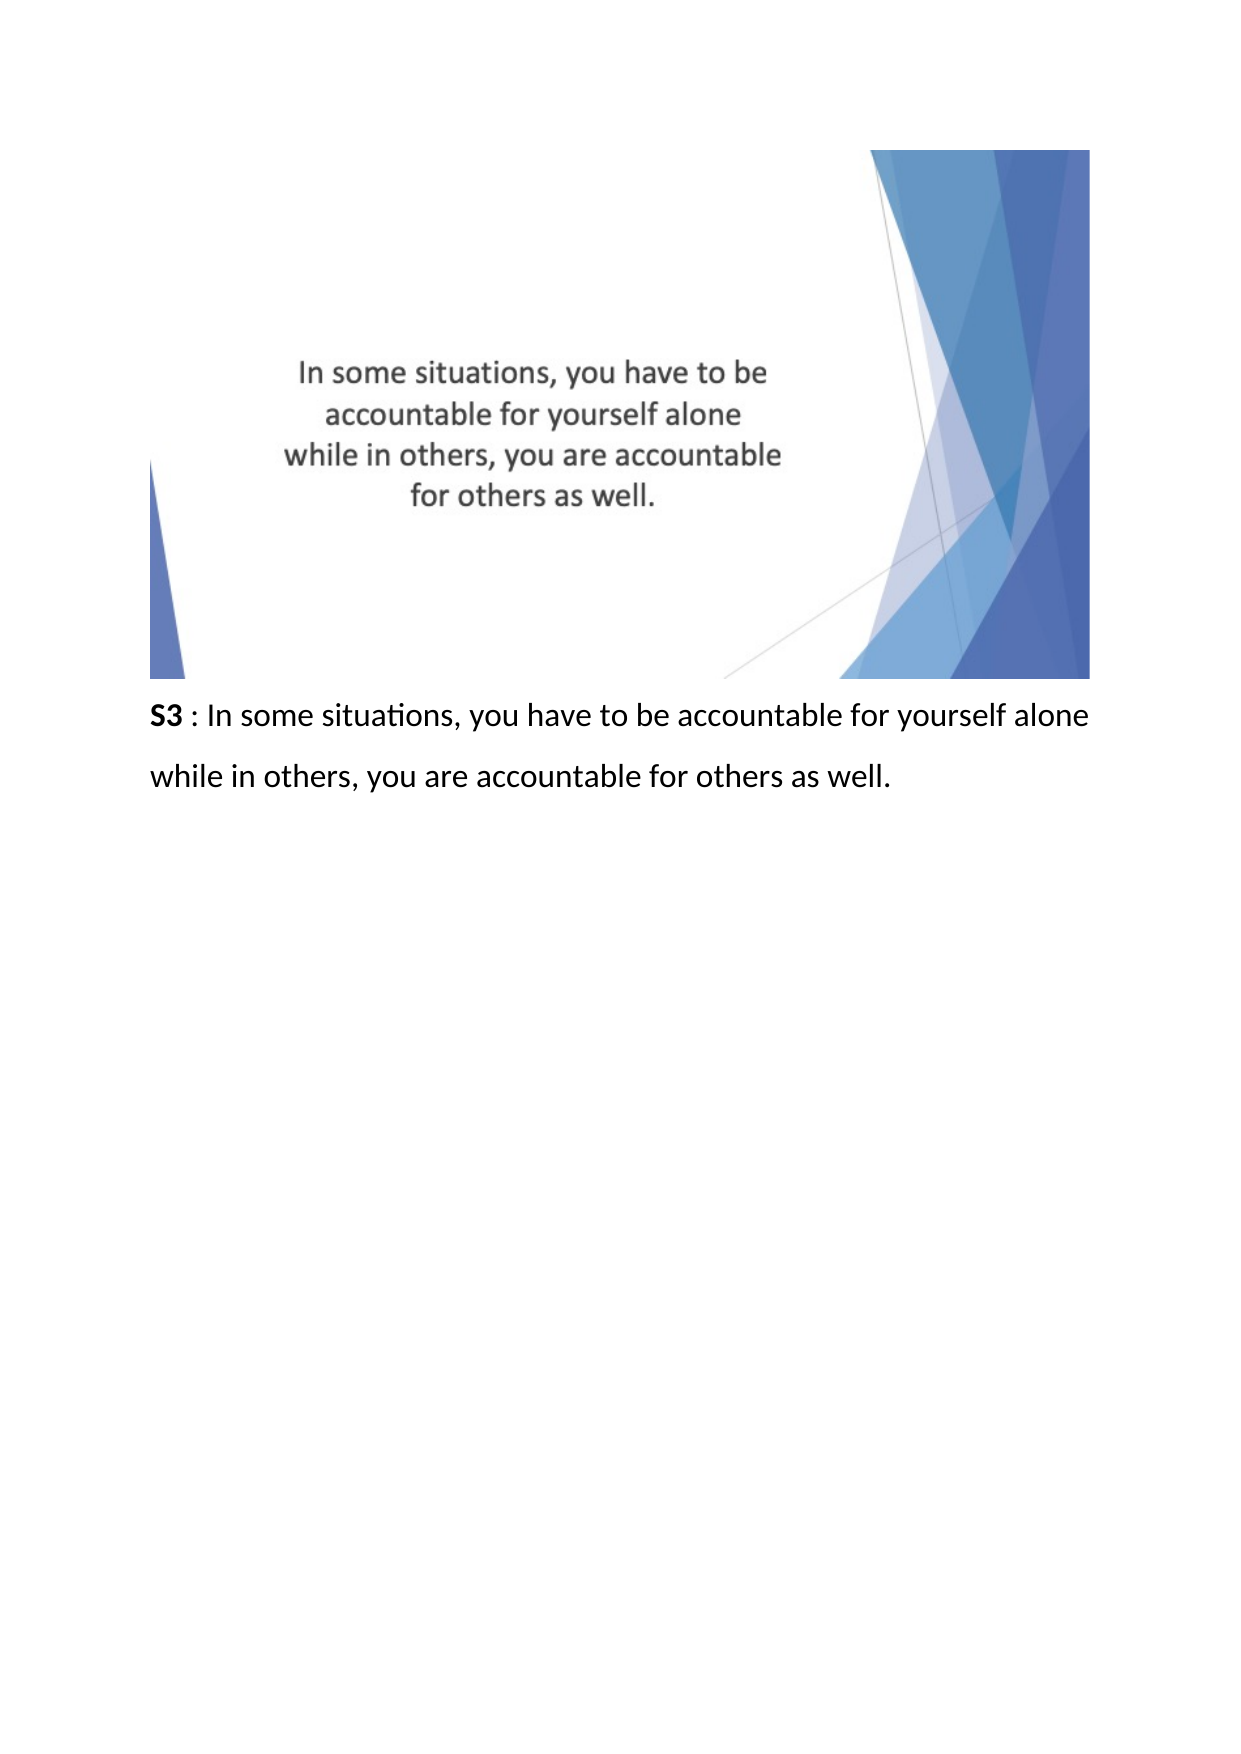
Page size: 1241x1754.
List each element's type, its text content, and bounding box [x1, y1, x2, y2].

picture [150, 150, 1090, 679]
text S3 : In some situations, you have to be accountable for yourself alone while in others, you are accountable for others as well. [150, 694, 1090, 796]
